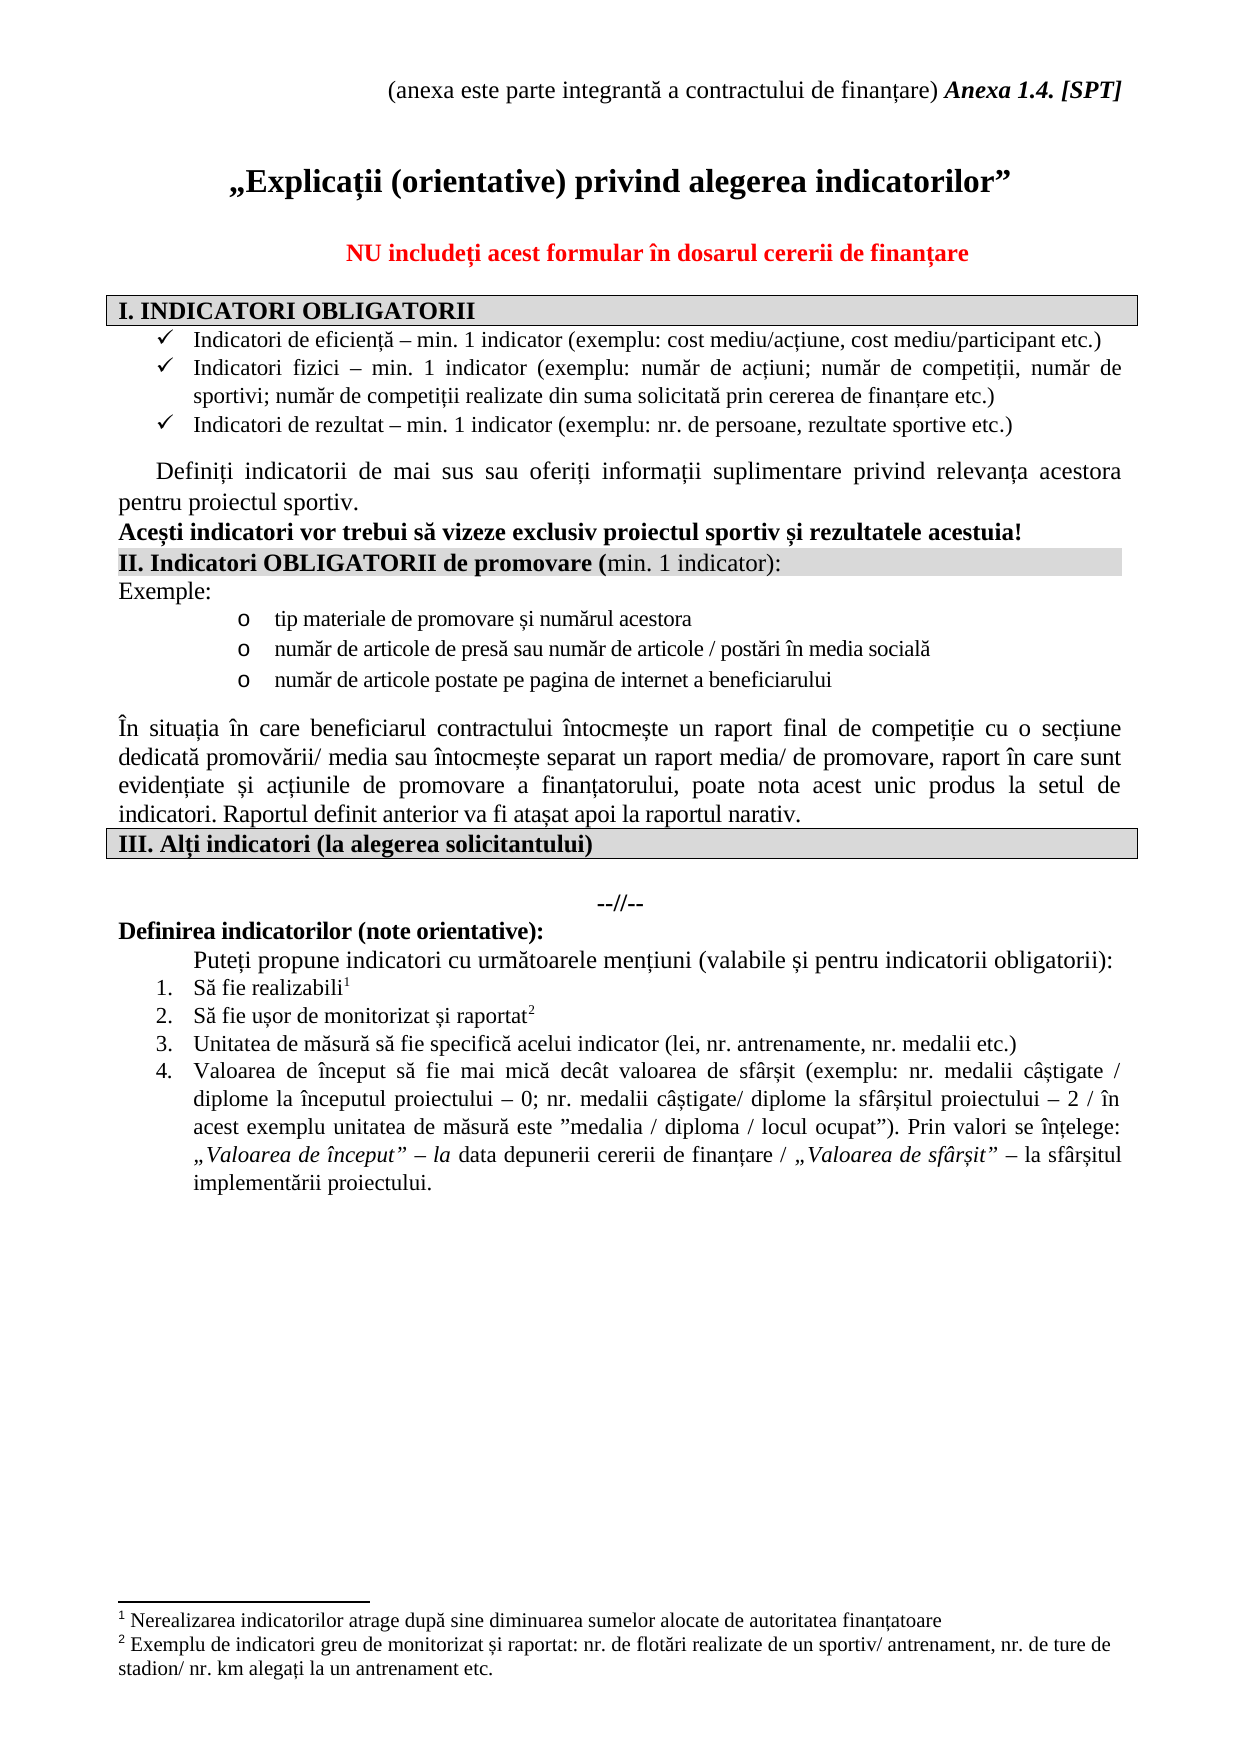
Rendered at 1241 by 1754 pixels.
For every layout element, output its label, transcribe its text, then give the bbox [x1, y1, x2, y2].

list Să fie realizabili [156, 974, 1122, 1000]
list Indicatori de eficiență – min. 1 indicator (exemplu: cost mediu/acțiune, cost mediu/participant etc.) [156, 326, 1122, 353]
text Puteți propune indicatori cu următoarele mențiuni (valabile și pentru indicatorii obligatorii): [118, 945, 1122, 974]
list Valoarea de început să fie mai mică decât valoarea de sfârșit (exemplu: nr. medalii câștigate / diplome la începutul proiectului – 0; nr. medalii câștigate/ diplome la sfârșitul proiectului – 2 / în acest exemplu unitatea de măsură este ”medalia / diploma / locul ocupat”). Prin valori se înțelege: „Valoarea de început” – la data depunerii cererii de finanțare / „Valoarea de sfârșit” – la sfârșitul implementării proiectului. [156, 1058, 1122, 1196]
list tip materiale de promovare și numărul acestora [237, 605, 1122, 633]
table_header III. Alți indicatori (la alegerea solicitantului) [107, 829, 1137, 858]
list număr de articole postate pe pagina de internet a beneficiarului [237, 666, 1122, 694]
text --//-- [118, 888, 1122, 916]
list Indicatori de rezultat – min. 1 indicator (exemplu: nr. de persoane, rezultate sportive etc.) [156, 410, 1122, 438]
text Definiți indicatorii de mai sus sau oferiți informații suplimentare privind relevanța acestora pentru proiectul sportiv. [118, 456, 1122, 516]
list număr de articole de presă sau număr de articole / postări în media socială [237, 636, 1122, 664]
text Exemple: [118, 576, 1122, 605]
list Să fie ușor de monitorizat și raportat [156, 1002, 1122, 1028]
text În situația în care beneficiarul contractului întocmește un raport final de competiție cu o secțiune dedicată promovării/ media sau întocmește separat un raport media/ de promovare, raport în care sunt evidențiate și acțiunile de promovare a finanțatorului, poate nota acest unic produs la setul de indicatori. Raportul definit anterior va fi atașat apoi la raportul narativ. [118, 713, 1122, 828]
text NU includeți acest formular în dosarul cererii de finanțare [118, 238, 1122, 267]
text „Explicații (orientative) privind alegerea indicatorilor” [118, 161, 1122, 199]
text Acești indicatori vor trebui să vizeze exclusiv proiectul sportiv și rezultatele acestuia! [118, 517, 1122, 546]
text II. Indicatori OBLIGATORII de promovare (min. 1 indicator): [118, 548, 1122, 576]
list Indicatori fizici – min. 1 indicator (exemplu: număr de acțiuni; număr de competiții, număr de sportivi; număr de competiții realizate din suma solicitată prin cererea de finanțare etc.) [156, 354, 1122, 408]
list Unitatea de măsură să fie specifică acelui indicator (lei, nr. antrenamente, nr. medalii etc.) [156, 1030, 1122, 1056]
text Definirea indicatorilor (note orientative): [118, 916, 1122, 945]
table_header I. INDICATORI OBLIGATORII [107, 296, 1137, 325]
